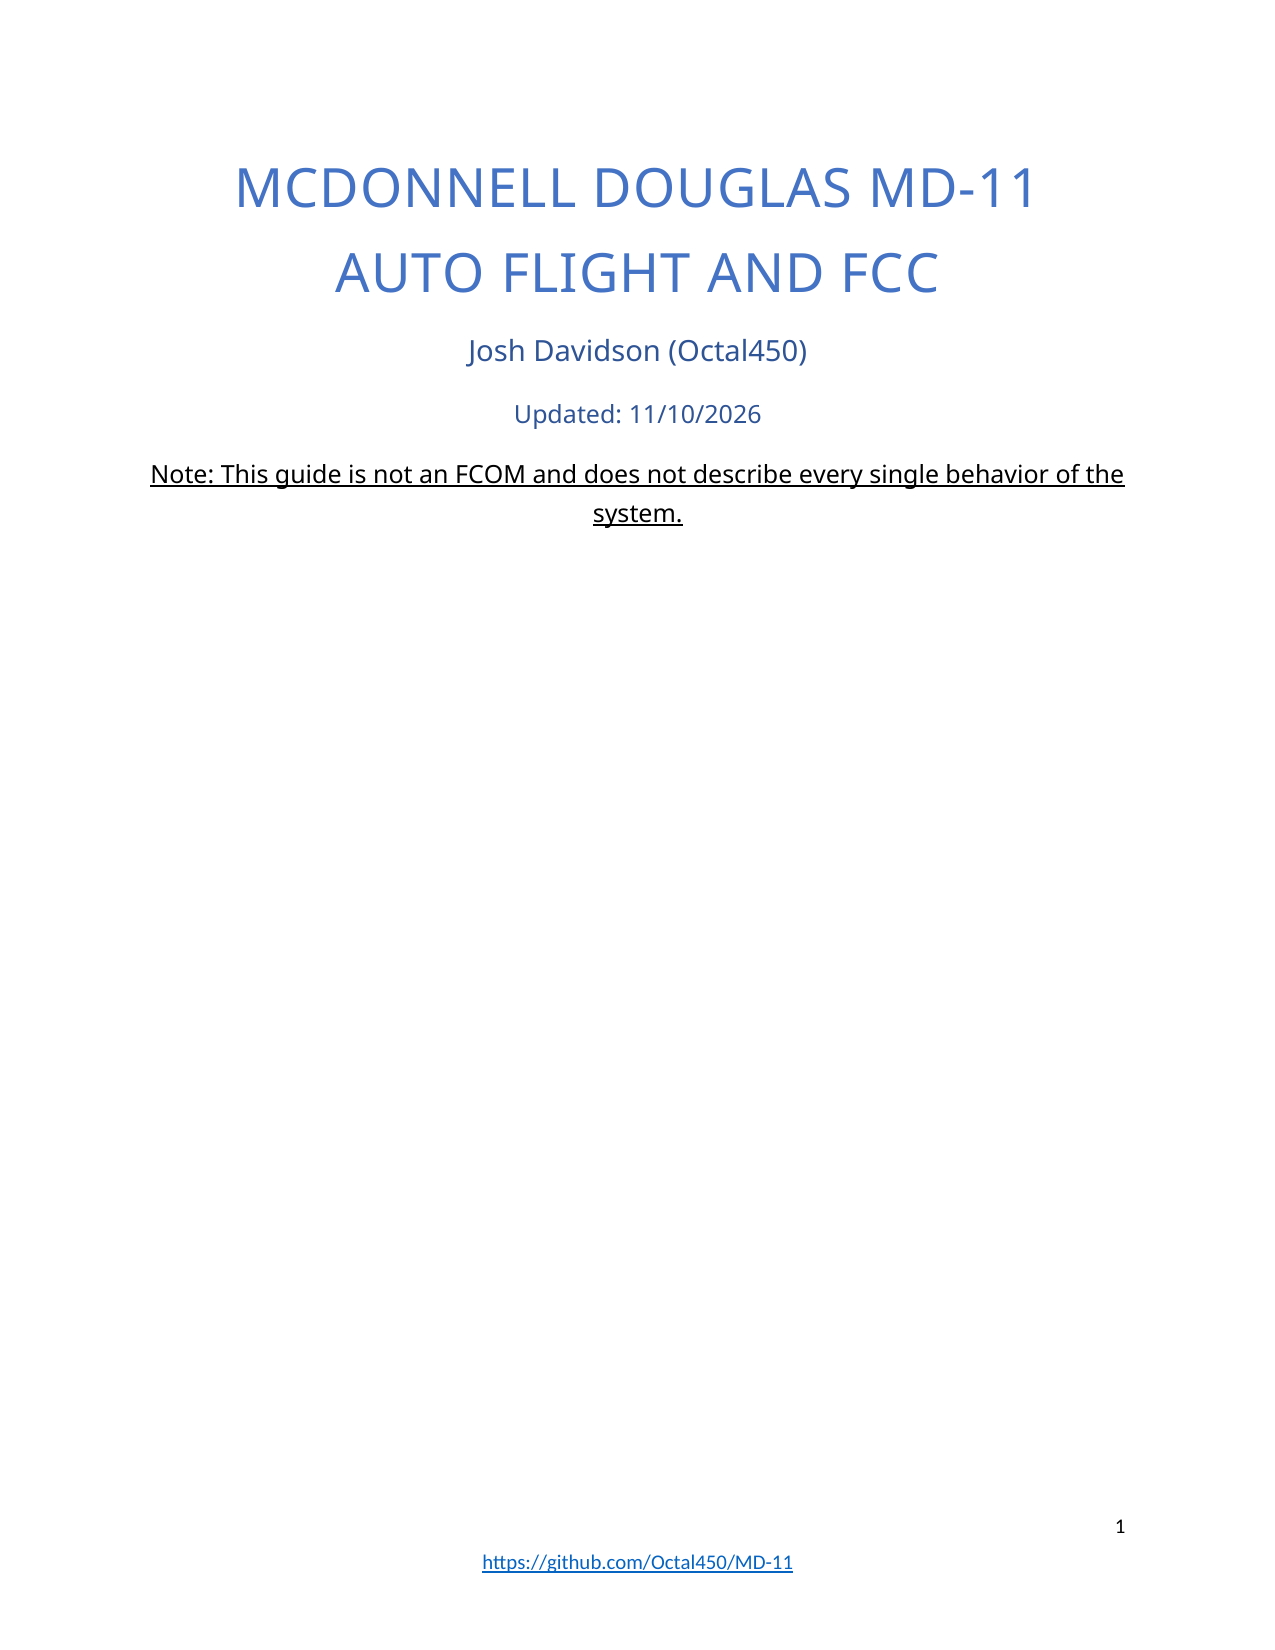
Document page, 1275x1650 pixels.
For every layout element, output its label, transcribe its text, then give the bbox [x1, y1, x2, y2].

text Josh Davidson (Octal450) [150, 330, 1125, 370]
title McDonnell Douglas MD-11 [150, 150, 1125, 224]
text Note: This guide is not an FCOM and does not describe every single behavior of the system. [150, 487, 1125, 530]
title Auto flight and FCC [150, 235, 1125, 308]
text Updated: 2/8/2025 [150, 396, 1125, 431]
text Note: This guide is not an FCOM and does not describe every single behavior of the system. [150, 456, 1125, 485]
